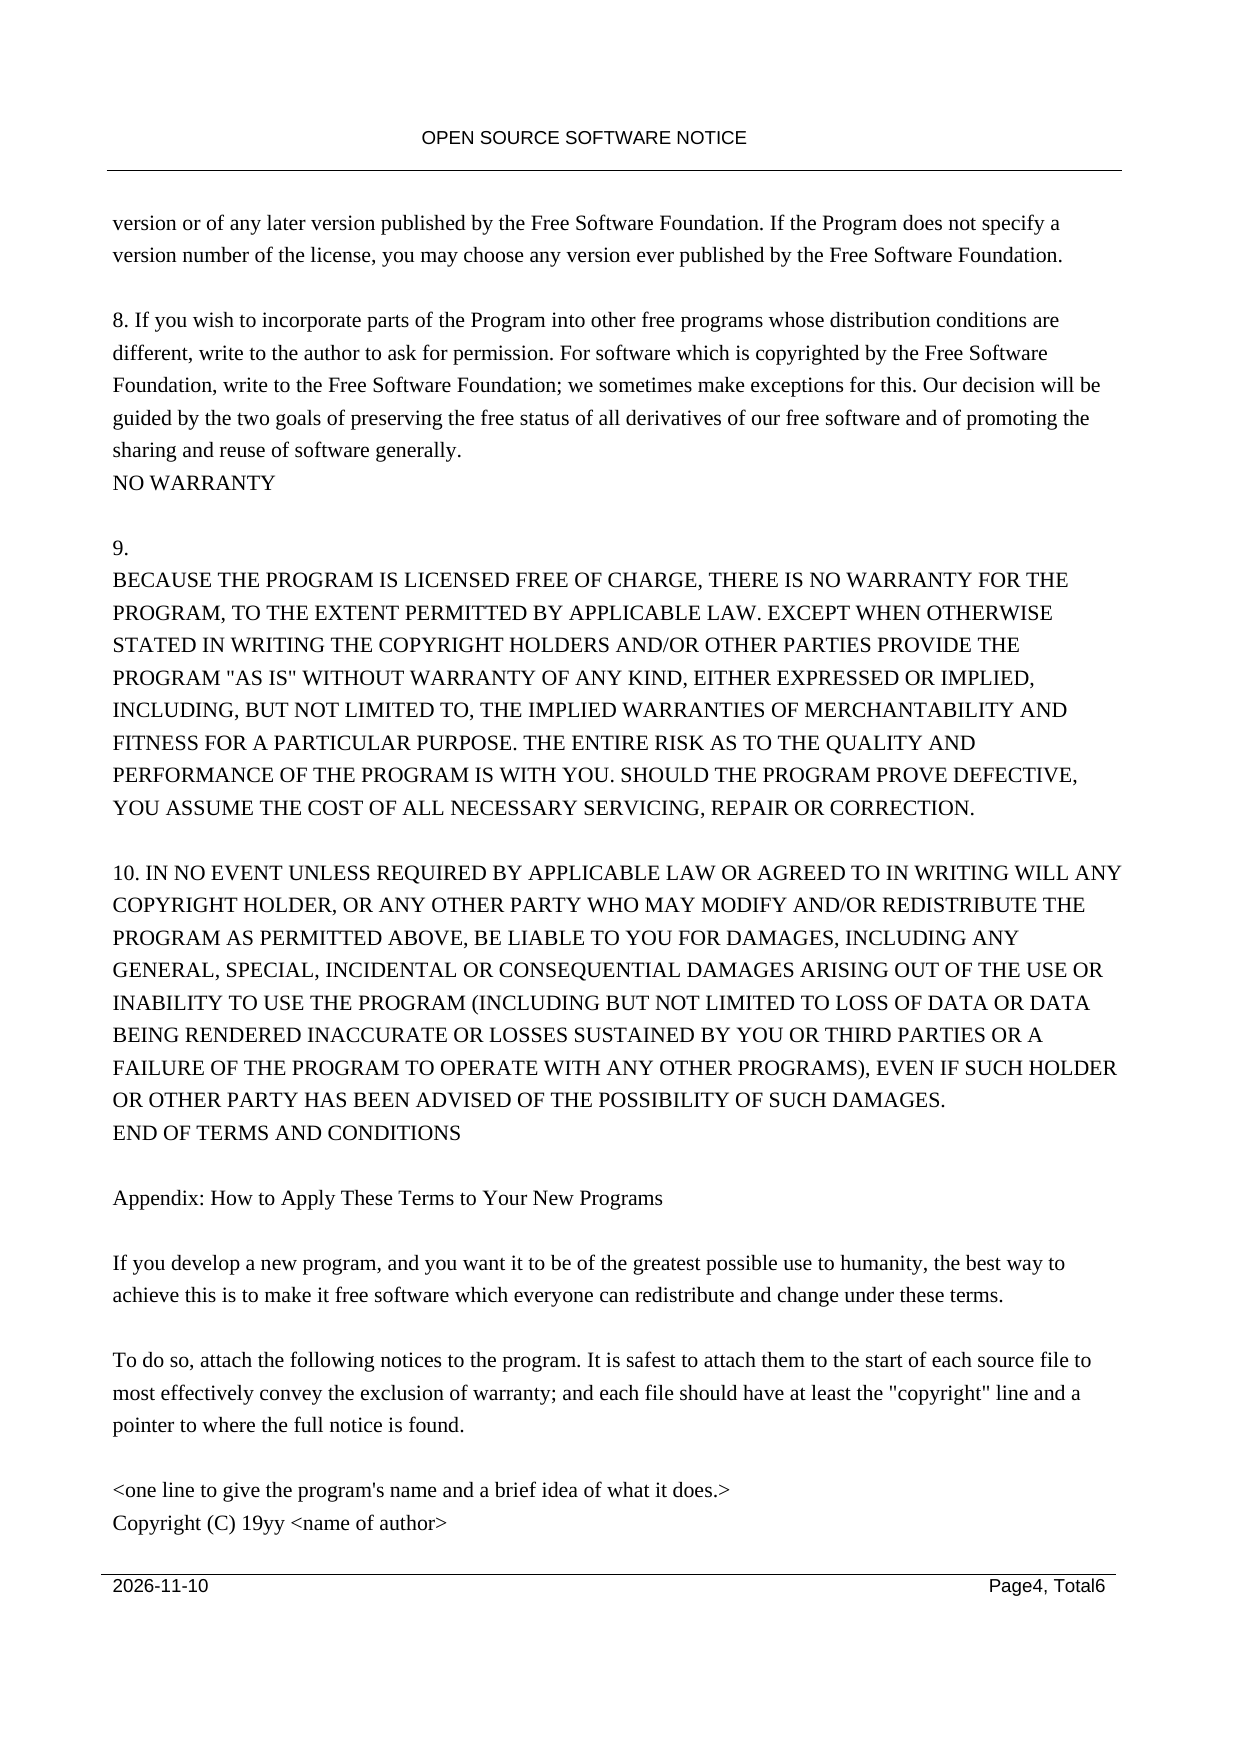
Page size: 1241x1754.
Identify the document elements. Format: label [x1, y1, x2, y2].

text [112, 206, 1128, 1539]
